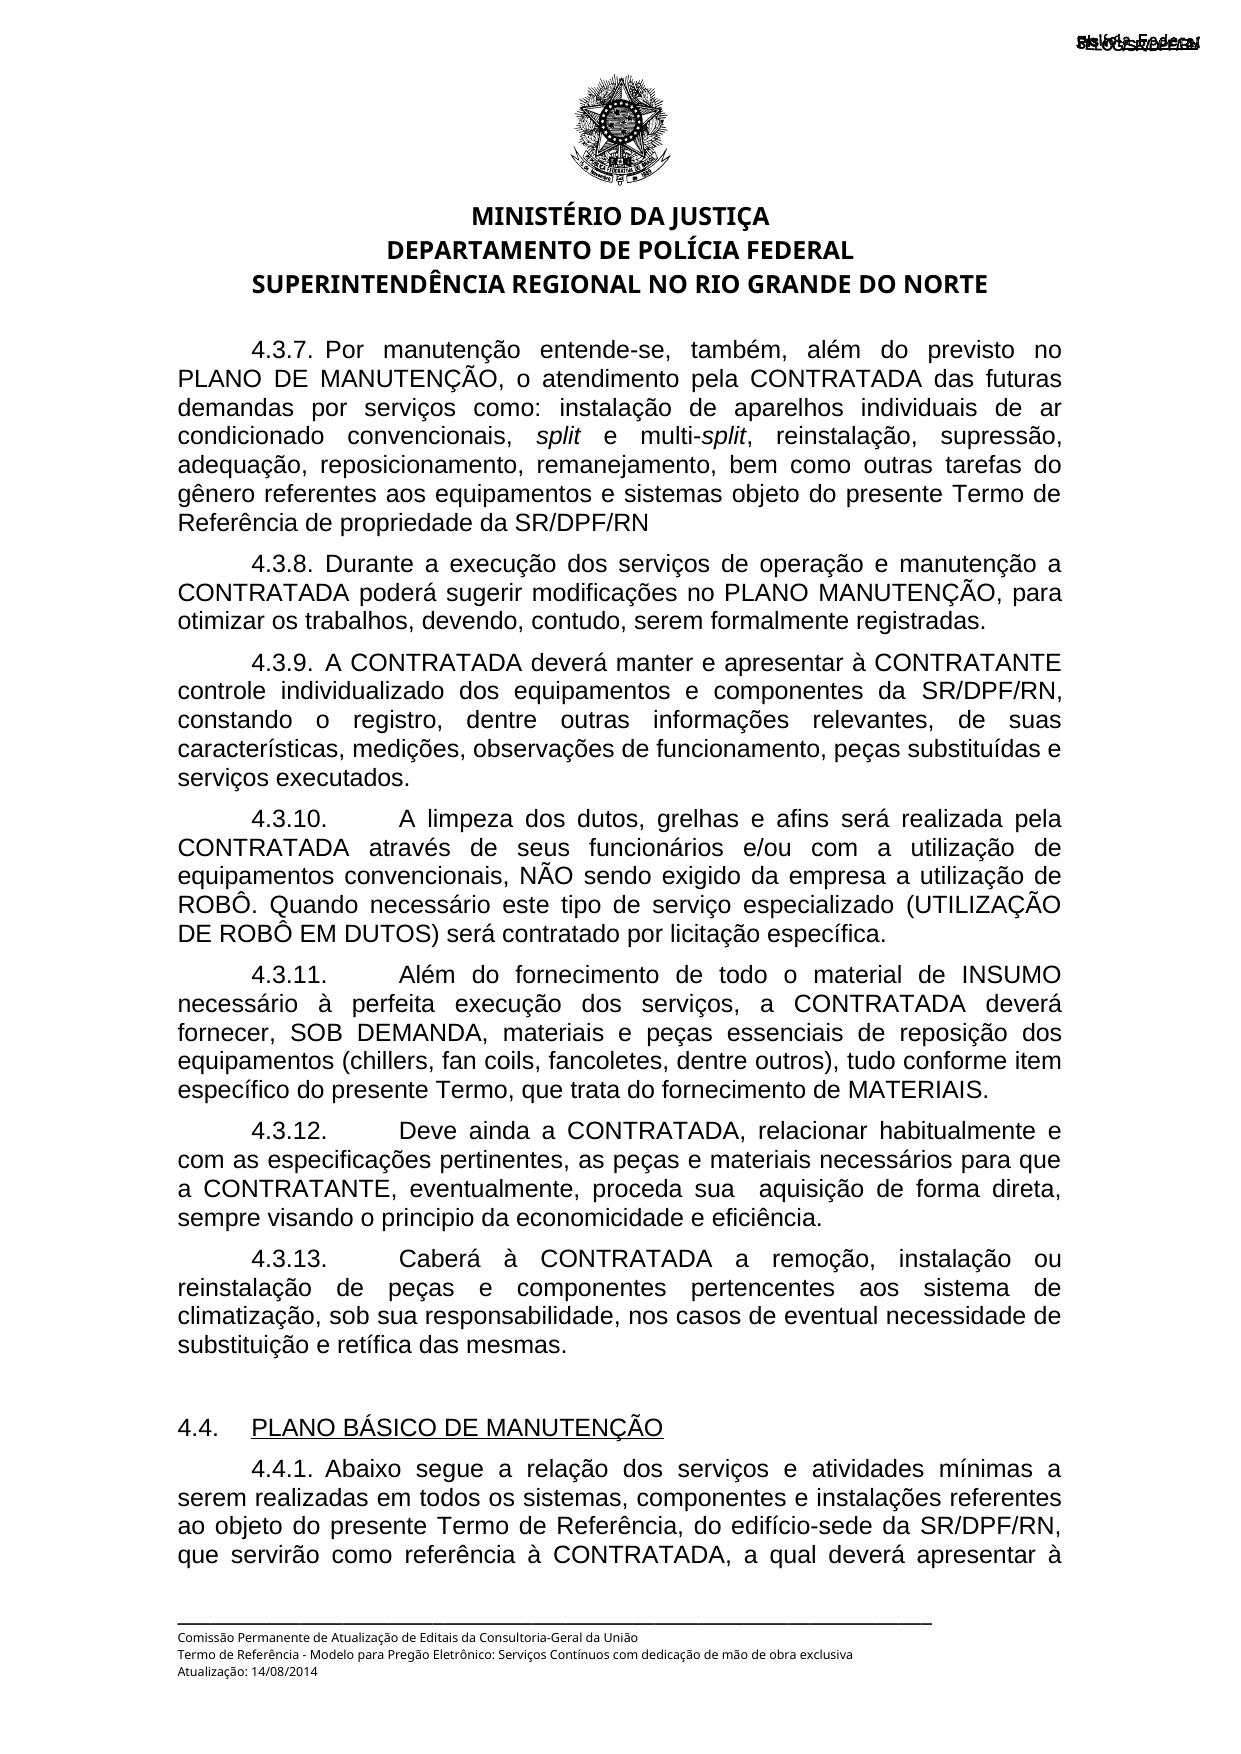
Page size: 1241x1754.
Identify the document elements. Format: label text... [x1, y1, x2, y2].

picture [568, 73, 672, 187]
list PLANO BÁSICO DE MANUTENÇÃO [177, 1412, 1063, 1441]
list A limpeza dos dutos, grelhas e afins será realizada pela CONTRATADA através de seus funcionários e/ou com a utilização de equipamentos convencionais, NÃO sendo exigido da empresa a utilização de ROBÔ. Quando necessário este tipo de serviço especializado (UTILIZAÇÃO DE ROBÔ EM DUTOS) será contratado por licitação específica. [177, 804, 1063, 947]
list Além do fornecimento de todo o material de INSUMO necessário à perfeita execução dos serviços, a CONTRATADA deverá fornecer, SOB DEMANDA, materiais e peças essenciais de reposição dos equipamentos (chillers, fan coils, fancoletes, dentre outros), tudo conforme item específico do presente Termo, que trata do fornecimento de MATERIAIS. [177, 960, 1063, 1104]
list Por manutenção entende-se, também, além do previsto no PLANO DE MANUTENÇÃO, o atendimento pela CONTRATADA das futuras demandas por serviços como: instalação de aparelhos individuais de ar condicionado convencionais, split e multi-split, reinstalação, supressão, adequação, reposicionamento, remanejamento, bem como outras tarefas do gênero referentes aos equipamentos e sistemas objeto do presente Termo de Referência de propriedade da SR/DPF/RN [177, 335, 1063, 536]
list Durante a execução dos serviços de operação e manutenção a CONTRATADA poderá sugerir modificações no PLANO MANUTENÇÃO, para otimizar os trabalhos, devendo, contudo, serem formalmente registradas. [177, 549, 1063, 635]
list A CONTRATADA deverá manter e apresentar à CONTRATANTE controle individualizado dos equipamentos e componentes da SR/DPF/RN, constando o registro, dentre outras informações relevantes, de suas características, medições, observações de funcionamento, peças substituídas e serviços executados. [177, 647, 1063, 791]
list Caberá à CONTRATADA a remoção, instalação ou reinstalação de peças e componentes pertencentes aos sistema de climatização, sob sua responsabilidade, nos casos de eventual necessidade de substituição e retífica das mesmas. [177, 1244, 1063, 1359]
list Deve ainda a CONTRATADA, relacionar habitualmente e com as especificações pertinentes, as peças e materiais necessários para que a CONTRATANTE, eventualmente, proceda sua aquisição de forma direta, sempre visando o principio da economicidade e eficiência. [177, 1116, 1063, 1231]
